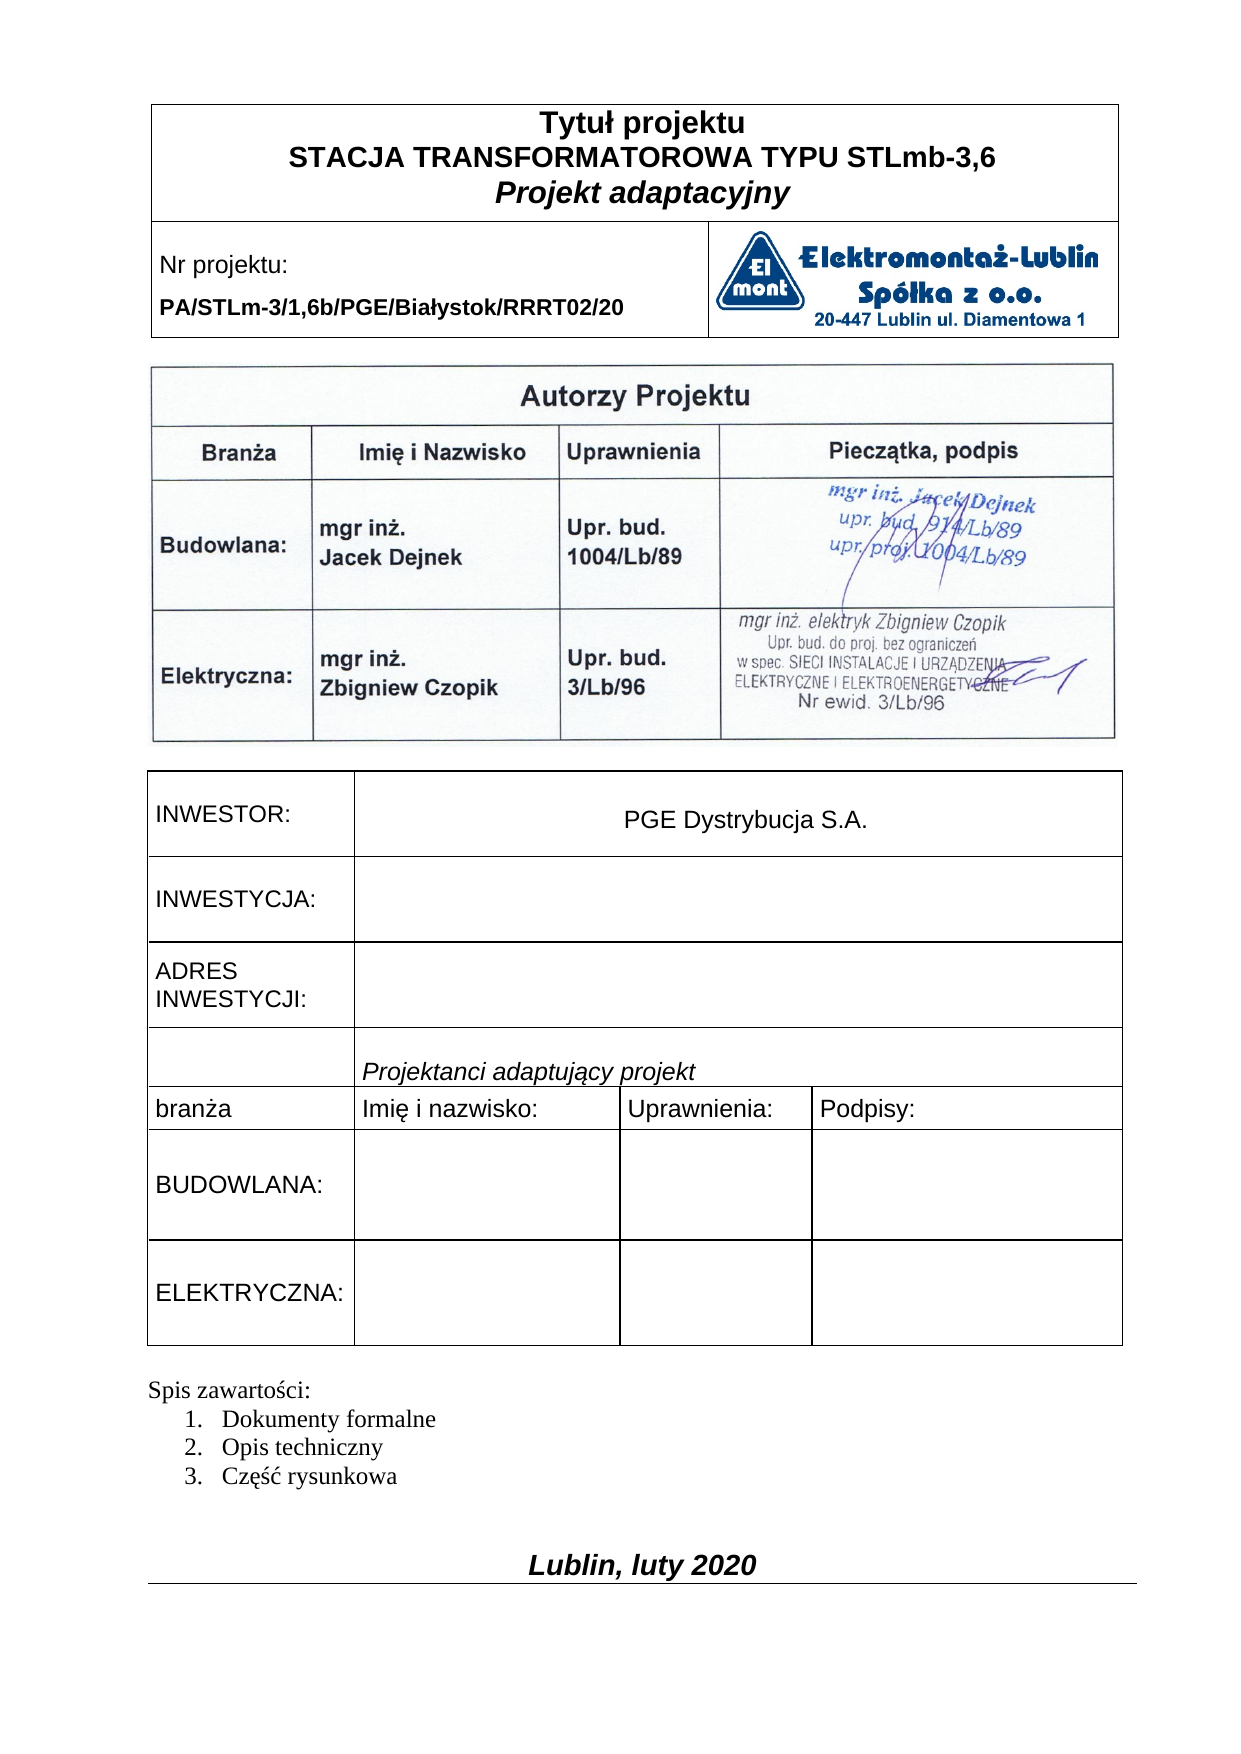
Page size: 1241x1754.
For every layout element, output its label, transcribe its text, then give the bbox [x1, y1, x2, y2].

table_cell branża [148, 1087, 354, 1129]
text Spis zawartości: [148, 1375, 1137, 1404]
table_cell [355, 943, 1122, 1027]
table_cell Podpisy: [813, 1087, 1122, 1129]
text Lublin, luty 2020 [148, 1547, 1137, 1583]
list Część rysunkowa [184, 1461, 1122, 1490]
picture [147, 362, 1118, 747]
table_cell [355, 1241, 619, 1345]
table_cell ADRES INWESTYCJI: [148, 942, 354, 1027]
table_cell [355, 1130, 619, 1239]
table_cell Nr projektu: PA/STLm-3/1,6b/PGE/Białystok/RRRT02/20 [152, 222, 708, 337]
table_cell Projektanci adaptujący projekt [355, 1028, 1122, 1086]
table_cell [813, 1241, 1122, 1345]
picture [716, 231, 1098, 326]
table_cell INWESTYCJA: [148, 857, 354, 941]
table_cell [355, 857, 1122, 941]
table_cell Uprawnienia: [621, 1087, 811, 1129]
table_cell [813, 1130, 1122, 1239]
table_cell [621, 1241, 811, 1345]
table_header Tytuł projektu STACJA TRANSFORMATOROWA TYPU STLmb-3,6 Projekt adaptacyjny [152, 105, 1118, 221]
table_cell ELEKTRYCZNA: [148, 1240, 354, 1345]
table_cell [709, 222, 1118, 337]
table_cell [148, 1028, 354, 1086]
table_cell [621, 1130, 811, 1239]
list Opis techniczny [184, 1432, 1122, 1461]
table_cell Imię i nazwisko: [355, 1087, 619, 1129]
list Dokumenty formalne [184, 1404, 1122, 1432]
table_cell BUDOWLANA: [148, 1130, 354, 1239]
table_header INWESTOR: [148, 772, 354, 856]
table_header PGE Dystrybucja S.A. [355, 772, 1122, 856]
